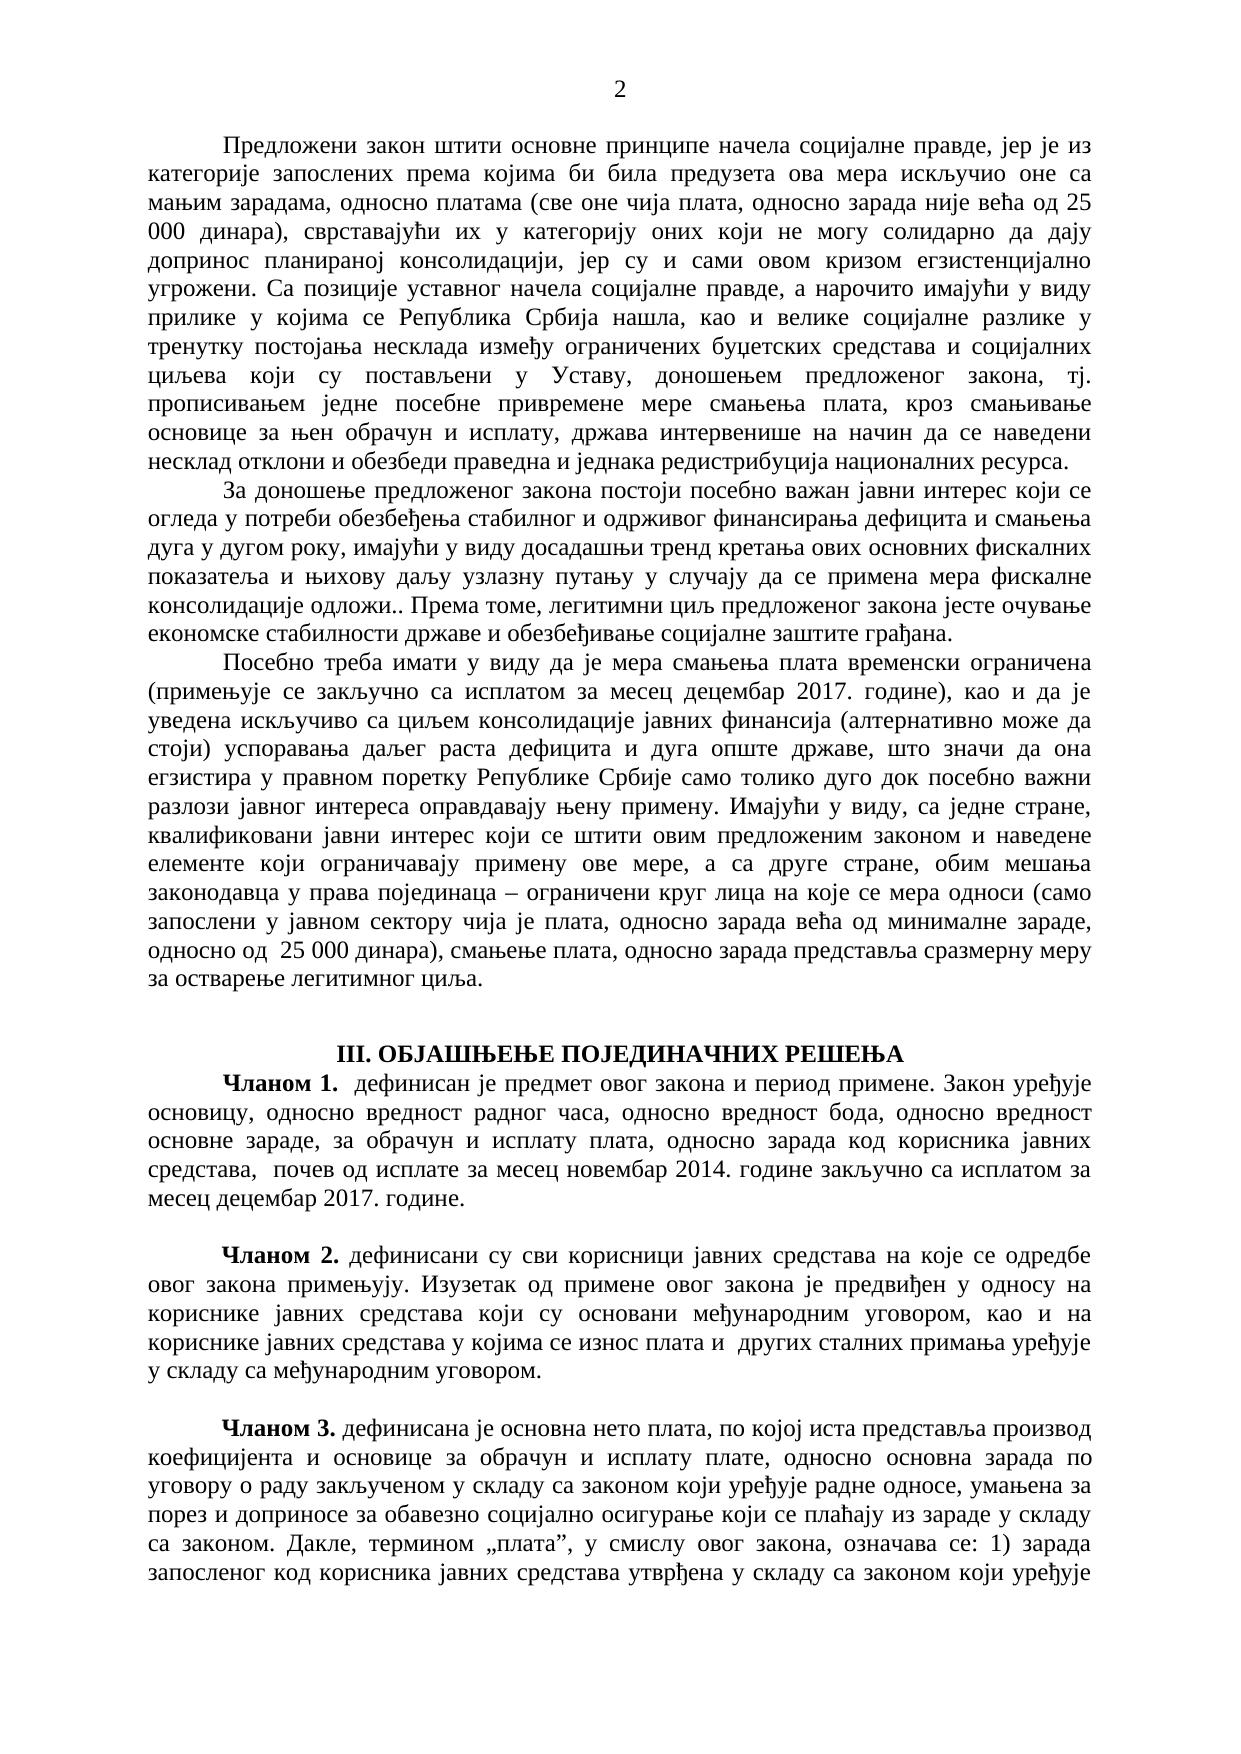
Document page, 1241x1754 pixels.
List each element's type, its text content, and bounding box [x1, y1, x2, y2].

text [148, 1413, 1093, 1586]
text III. ОБЈАШЊЕЊЕ ПОЈЕДИНАЧНИХ РЕШЕЊА [148, 1039, 1093, 1068]
text Предложени закон штити основне принципе начела социјалне правде, јер је из категорије запослених према којима би била предузета ова мера искључио оне са мањим зарадама, односно платама (све оне чија плата, односно зарада није већа од 25 000 динара), сврставајући их у категорију оних који не могу солидарно да дају допринос планираној консолидацији, јер су и сами овом кризом егзистенцијално угрожени. Са позиције уставног начела социјалне правде, а нарочито имајући у виду прилике у којима се Република Србија нашла, као и велике социјалне разлике у тренутку постојања несклада између ограничених буџетских средстава и социјалних циљева који су постављени у Уставу, доношењем предложеног закона, тј. прописивањем једне посебне привремене мере смањења плата, кроз смањивање основице за њен обрачун и исплату, држава интервенише на начин да се наведени несклад отклони и обезбеди праведна и једнака редистрибуција националних ресурса. [148, 130, 1093, 475]
text За доношење предложеног закона постоји посебно важан јавни интерес који се огледа у потреби обезбеђења стабилног и одрживог финансирања дефицита и смањења дуга у дугом року, имајући у виду досадашњи тренд кретања ових основних фискалних показатеља и њихову даљу узлазну путању у случају да се примена мера фискалне консолидације одложи.. Према томе, легитимни циљ предложеног закона јесте очување економске стабилности државе и обезбеђивање социјалне заштите грађана. [148, 475, 1093, 647]
text Чланом 2. дефинисани су сви корисници јавних средстава на које се одредбе овог закона примењују. Изузетак од примене овог закона је предвиђен у односу на кориснике јавних средстава који су основани међународним уговором, као и на кориснике јавних средстава у којима се износ плата и других сталних примања уређује у складу са међународним уговором. [148, 1241, 1093, 1384]
text Чланом 1. дефинисан је предмет овог закона и период примене. Закон уређује основицу, односно вредност радног часа, односно вредност бода, односно вредност основне зараде, за обрачун и исплату плата, односно зарада код корисника јавних средстава, почев од исплате за месец новембар 2014. године закључно са исплатом за месец децембар 2017. године. [148, 1068, 1093, 1212]
text Посебно треба имати у виду да је мера смањења плата временски ограничена (примењује се закључно са исплатом за месец децембар 2017. године), као и да је уведена искључиво са циљем консолидације јавних финансија (алтернативно може да стоји) успоравања даљег раста дефицита и дуга опште државе, што значи да она егзистира у правном поретку Републике Србије само толико дуго док посебно важни разлози јавног интереса оправдавају њену примену. Имајући у виду, са једне стране, квалификовани јавни интерес који се штити овим предложеним законом и наведене елементе који ограничавају примену ове мере, а са друге стране, обим мешања законодавца у права појединаца – ограничени круг лица на које се мера односи (само запослени у јавном сектору чија је плата, односно зарада већа од минималне зараде, односно од 25 000 динара), смањење плата, односно зарада представља сразмерну меру за остварење легитимног циља. [148, 647, 1093, 992]
